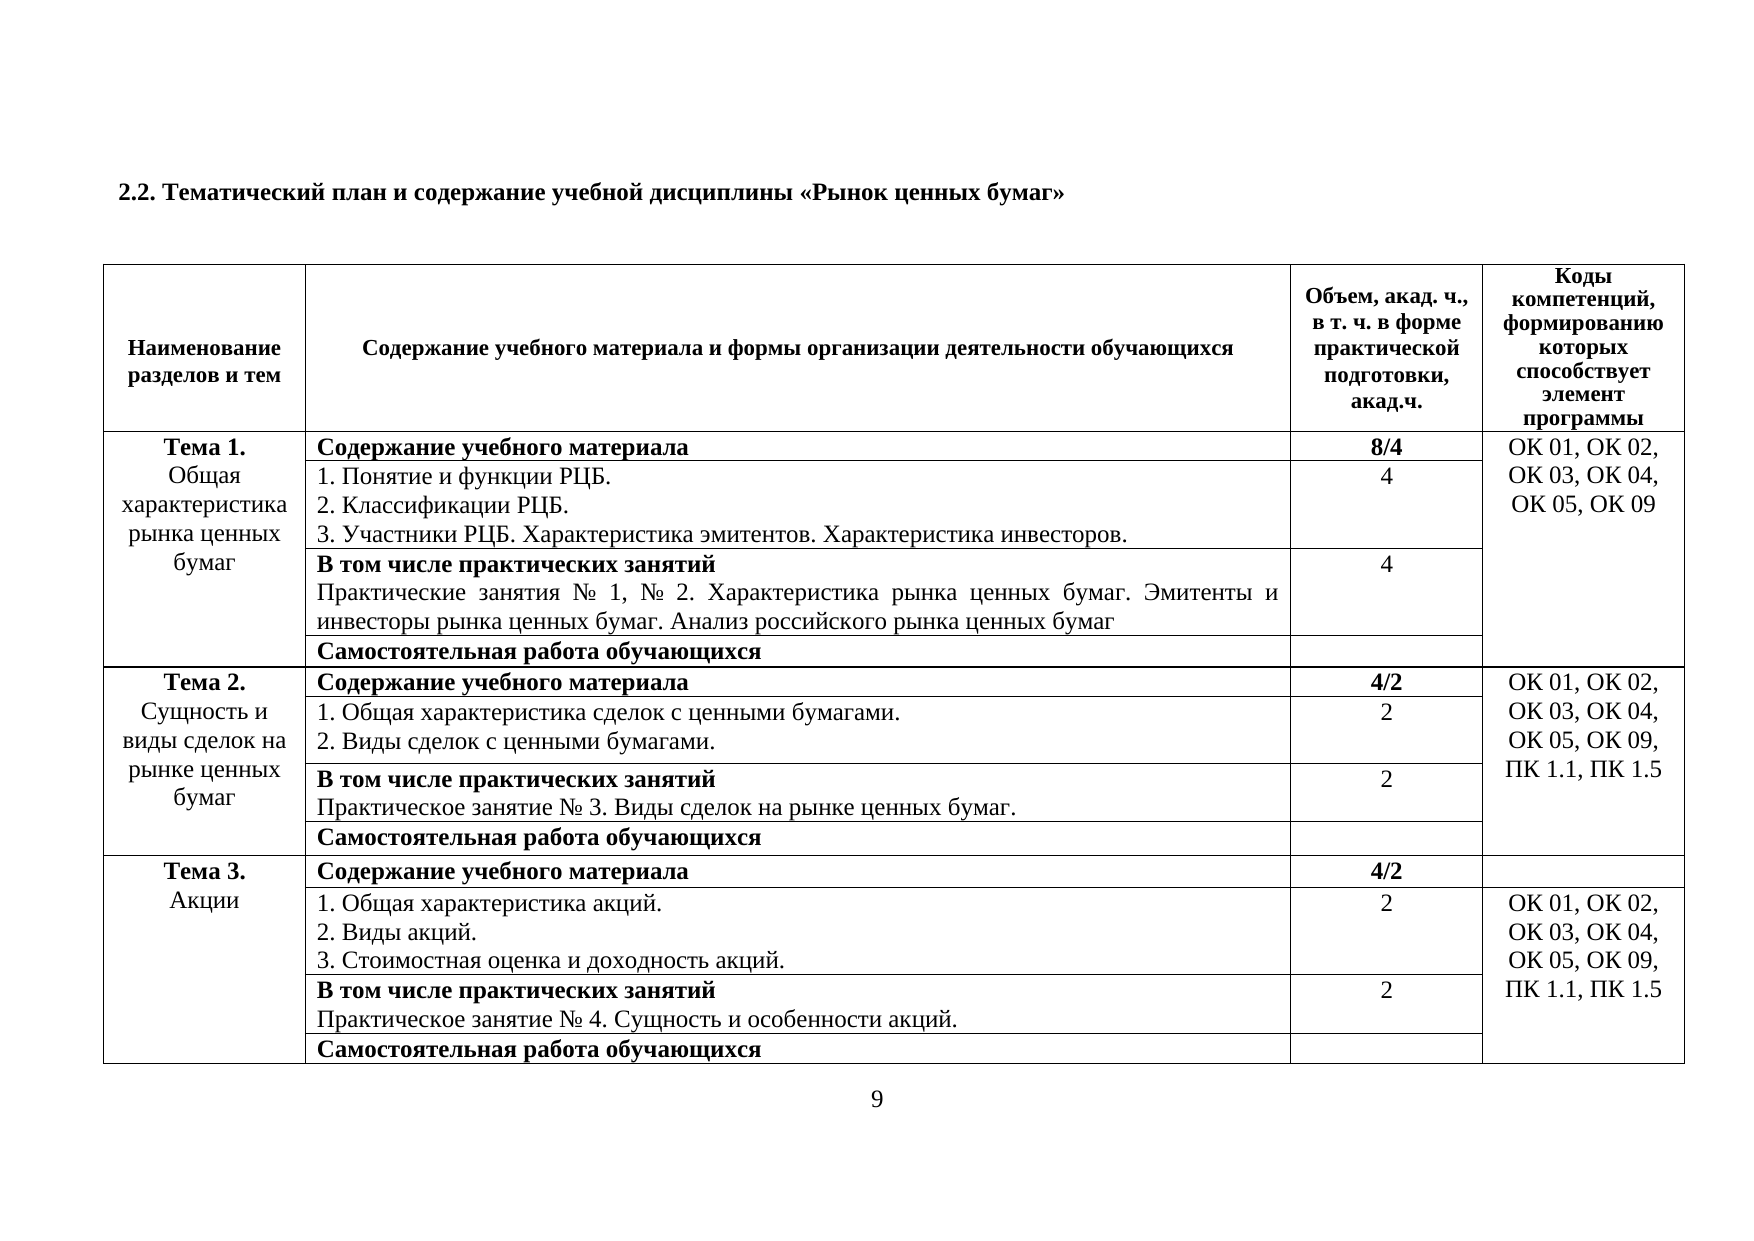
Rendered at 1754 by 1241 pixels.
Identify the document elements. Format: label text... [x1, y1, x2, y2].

table_cell [1291, 822, 1482, 855]
table_cell ОК 01, ОК 02, ОК 03, ОК 04, ОК 05, ОК 09, ПК 1.1, ПК 1.5 [1483, 668, 1684, 855]
table_cell 4 [1291, 461, 1482, 548]
table_cell 1. Понятие и функции РЦБ. 2. Классификации РЦБ. 3. Участники РЦБ. Характеристика эмитентов. Характеристика инвесторов. [306, 461, 1290, 548]
table_cell Тема 2. Сущность и виды сделок на рынке ценных бумаг [104, 668, 305, 855]
table_cell В том числе практических занятий Практическое занятие № 4. Сущность и особенности акций. [306, 975, 1290, 1033]
table_cell 8/4 [1291, 432, 1482, 460]
table_cell 2 [1291, 764, 1482, 821]
table_cell [1291, 636, 1482, 666]
table_cell 2 [1291, 697, 1482, 763]
table_header Содержание учебного материала и формы организации деятельности обучающихся [306, 265, 1290, 431]
table_header Коды компетенций, формированию которых способствует элемент программы [1483, 265, 1684, 431]
table_cell 4/2 [1291, 856, 1482, 887]
table_header Наименование разделов и тем [104, 265, 305, 431]
table_cell 2 [1291, 975, 1482, 1033]
table_cell Содержание учебного материала [306, 668, 1290, 696]
text 2.2. Тематический план и содержание учебной дисциплины «Рынок ценных бумаг» [118, 177, 1636, 206]
table_cell ОК 01, ОК 02, ОК 03, ОК 04, ОК 05, ОК 09, ПК 1.1, ПК 1.5 [1483, 888, 1684, 1063]
table_cell Самостоятельная работа обучающихся [306, 1034, 1290, 1063]
table_cell Тема 3. Акции [104, 856, 305, 1063]
table_cell Содержание учебного материала [306, 432, 1290, 460]
table_cell Самостоятельная работа обучающихся [306, 822, 1290, 855]
table_cell Тема 1. Общая характеристика рынка ценных бумаг [104, 432, 305, 666]
table_cell 1. Общая характеристика сделок с ценными бумагами. 2. Виды сделок с ценными бумагами. [306, 697, 1290, 763]
table_cell 1. Общая характеристика акций. 2. Виды акций. 3. Стоимостная оценка и доходность акций. [306, 888, 1290, 974]
table_header Объем, акад. ч., в т. ч. в форме практической подготовки, акад.ч. [1291, 265, 1482, 431]
table_cell 4 [1291, 549, 1482, 635]
table_cell Самостоятельная работа обучающихся [306, 636, 1290, 666]
table_cell В том числе практических занятий Практическое занятие № 3. Виды сделок на рынке ценных бумаг. [306, 764, 1290, 821]
table_cell В том числе практических занятий Практические занятия № 1, № 2. Характеристика рынка ценных бумаг. Эмитенты и инвесторы рынка ценных бумаг. Анализ российского рынка ценных бумаг [306, 549, 1290, 635]
table_cell 4/2 [1291, 668, 1482, 696]
table_cell ОК 01, ОК 02, ОК 03, ОК 04, ОК 05, ОК 09 [1483, 432, 1684, 666]
table_cell 2 [1291, 888, 1482, 974]
table_cell [1291, 1034, 1482, 1063]
table_cell [1483, 856, 1684, 887]
table_cell Содержание учебного материала [306, 856, 1290, 887]
